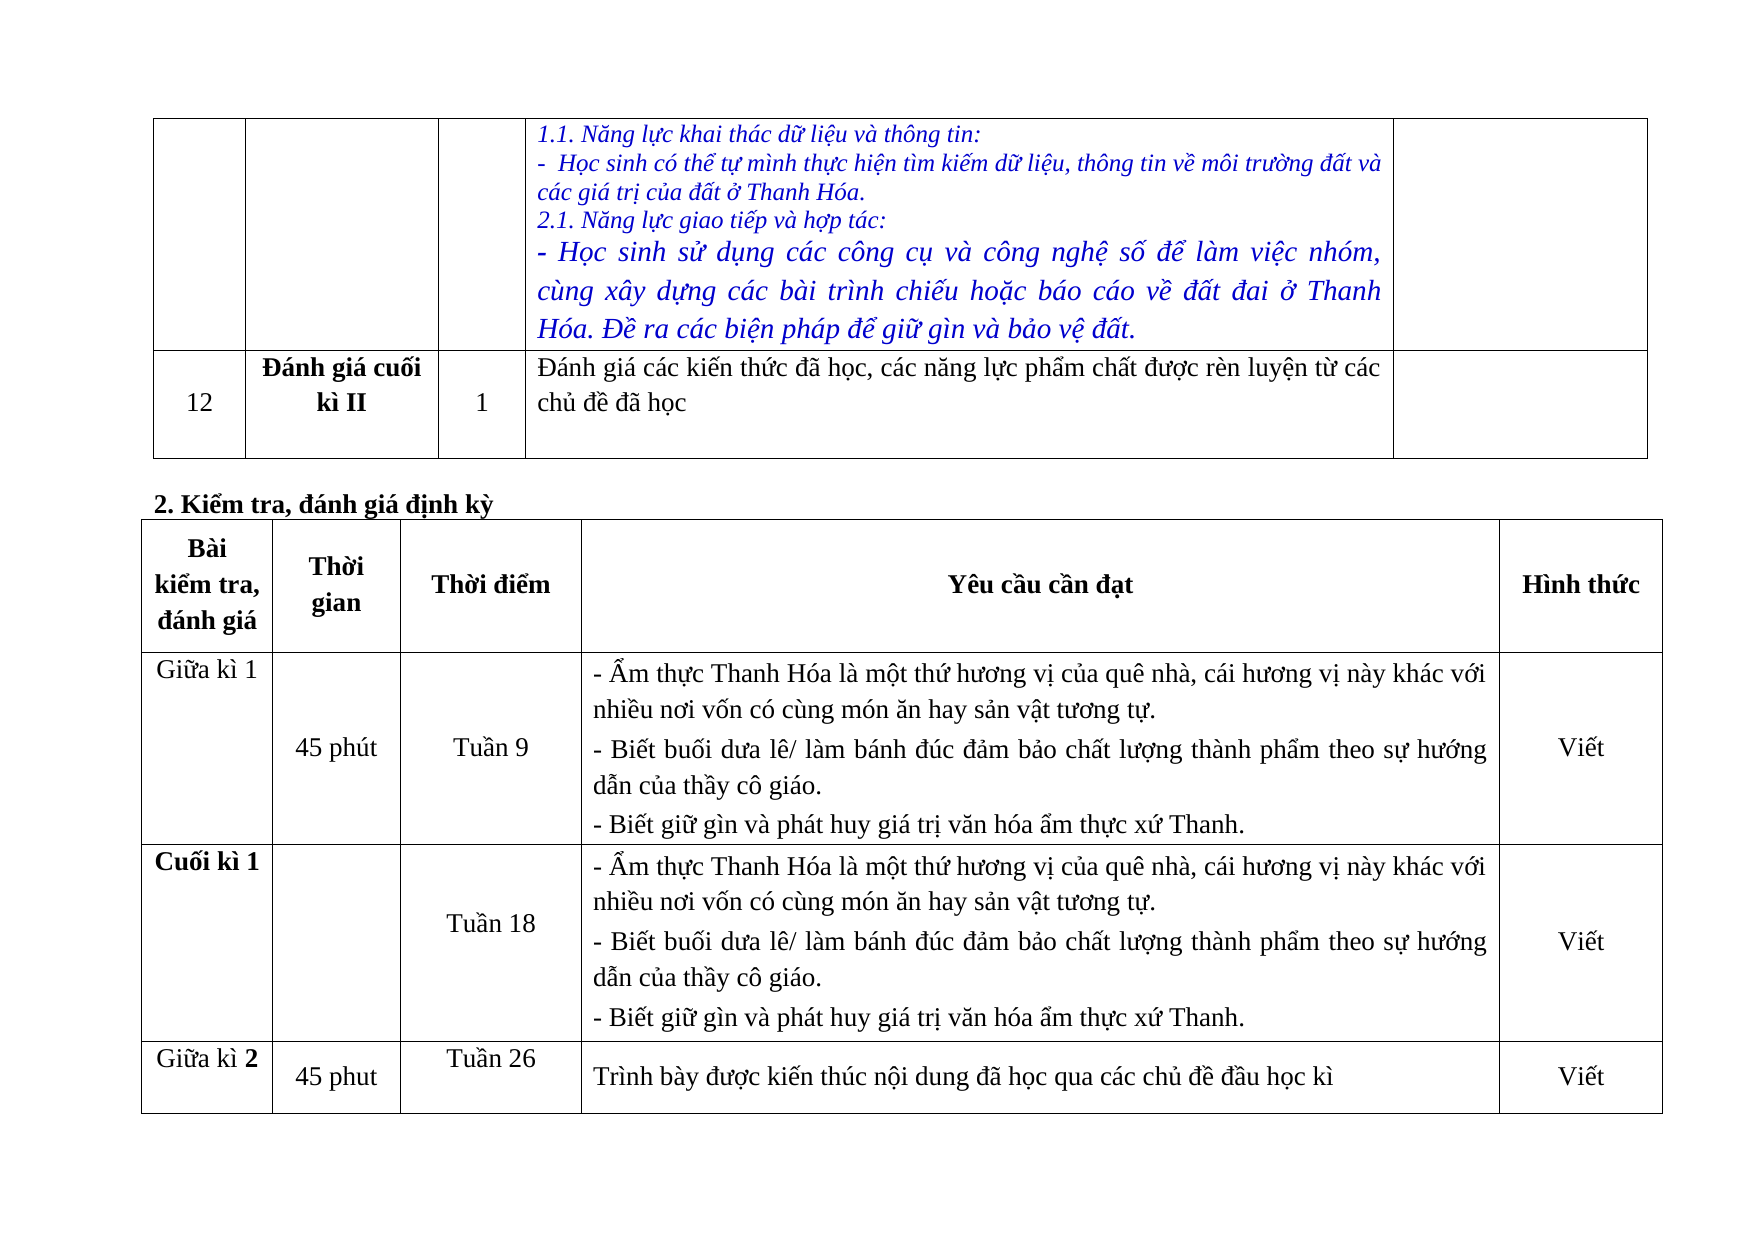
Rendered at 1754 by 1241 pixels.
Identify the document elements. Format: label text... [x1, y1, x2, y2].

text 2. Kiểm tra, đánh giá định kỳ [153, 488, 1636, 519]
table_cell Đánh giá cuối kì II [246, 351, 438, 458]
table_header Hình thức [1500, 520, 1662, 652]
table_header Thời điểm [401, 520, 581, 652]
table_cell Tuần 9 [401, 653, 581, 844]
table_cell Viết [1500, 653, 1662, 844]
table_header Yêu cầu cần đạt [582, 520, 1499, 652]
table_cell 12 [154, 351, 245, 458]
table_cell - Ẩm thực Thanh Hóa là một thứ hương vị của quê nhà, cái hương vị này khác với nhiều nơi vốn có cùng món ăn hay sản vật tương tự. - Biết buối dưa lê/ làm bánh đúc đảm bảo chất lượng thành phẩm theo sự hướng dẫn của thầy cô giáo. - Biết giữ gìn và phát huy giá trị văn hóa ẩm thực xứ Thanh. [582, 845, 1499, 1041]
table_cell 4 [439, 119, 525, 350]
table_cell 11 [154, 119, 245, 350]
table_cell Giữa kì 1 [142, 653, 272, 844]
table_cell Cuối kì 1 [142, 845, 272, 1041]
table_cell [273, 845, 400, 1041]
table_cell 1 [439, 351, 525, 458]
table_header Thời gian [273, 520, 400, 652]
table_cell 45 phút [273, 653, 400, 844]
table_header Bài kiểm tra, đánh giá [142, 520, 272, 652]
table_cell Trình bày được kiến thúc nội dung đã học qua các chủ đề đầu học kì [582, 1042, 1499, 1113]
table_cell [246, 119, 438, 350]
table_cell Viết [1500, 1042, 1662, 1113]
table_cell - Ẩm thực Thanh Hóa là một thứ hương vị của quê nhà, cái hương vị này khác với nhiều nơi vốn có cùng món ăn hay sản vật tương tự. - Biết buối dưa lê/ làm bánh đúc đảm bảo chất lượng thành phẩm theo sự hướng dẫn của thầy cô giáo. - Biết giữ gìn và phát huy giá trị văn hóa ẩm thực xứ Thanh. [582, 653, 1499, 844]
table_cell Tuần 18 [401, 845, 581, 1041]
table_cell Viết [1500, 845, 1662, 1041]
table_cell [526, 119, 1393, 350]
table_cell 45 phut [273, 1042, 400, 1113]
table_cell Tuần 26 [401, 1042, 581, 1113]
table_cell [1394, 351, 1647, 458]
table_cell Đánh giá các kiến thức đã học, các năng lực phẩm chất được rèn luyện từ các chủ đề đã học [526, 351, 1393, 458]
table_cell Giữa kì 2 [142, 1042, 272, 1113]
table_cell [1394, 119, 1647, 350]
